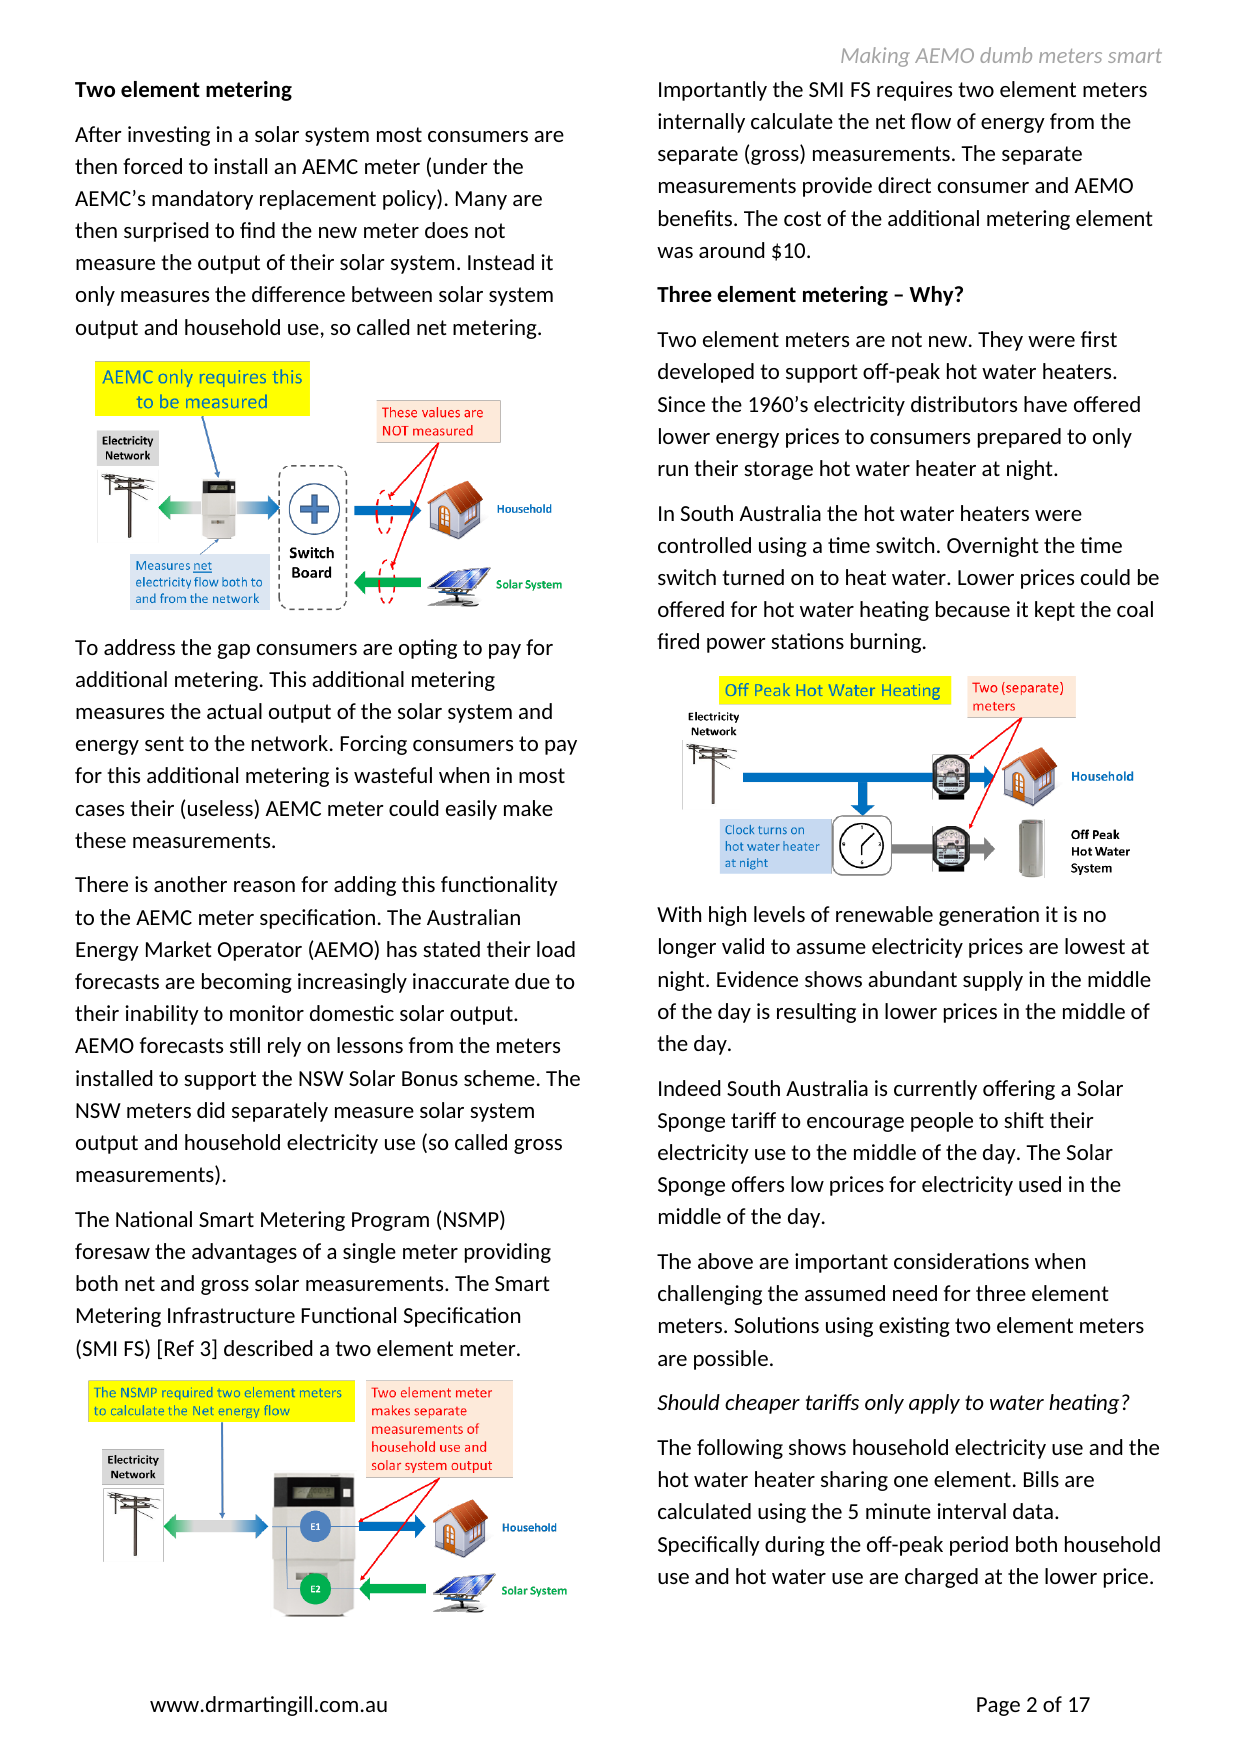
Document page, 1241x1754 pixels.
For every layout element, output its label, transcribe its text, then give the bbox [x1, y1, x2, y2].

picture [680, 672, 1142, 884]
text Two element meters are not new. They were first developed to support off-peak hot water heaters. Since the 1960’s electricity distributors have offered lower energy prices to consumers prepared to only run their storage hot water heater at night. [657, 325, 1165, 482]
text The above are important considerations when challenging the assumed need for three element meters. Solutions using existing two element meters are possible. [657, 1247, 1165, 1372]
text Importantly the SMI FS requires two element meters internally calculate the net flow of energy from the separate (gross) measurements. The separate measurements provide direct consumer and AEMO benefits. The cost of the additional metering element was around $10. [657, 75, 1165, 264]
text There is another reason for adding this functionality to the AEMC meter specification. The Australian Energy Market Operator (AEMO) has stated their load forecasts are becoming increasingly inaccurate due to their inability to monitor domestic solar output. AEMO forecasts still rely on lessons from the meters installed to support the NSW Solar Bonus scheme. The NSW meters did separately measure solar system output and household electricity use (so called gross measurements). [75, 871, 583, 1188]
text Indeed South Australia is currently offering a Solar Sponge tariff to encourage people to shift their electricity use to the middle of the day. The Solar Sponge offers low prices for electricity used in the middle of the day. [657, 1074, 1165, 1231]
text After investing in a solar system most consumers are then forced to install an AEMC meter (under the AEMC’s mandatory replacement policy). Many are then surprised to find the new meter does not measure the output of their solar system. Instead it only measures the difference between solar system output and household use, so called net metering. [75, 120, 583, 341]
text With high levels of renewable generation it is no longer valid to assume electricity prices are lowest at night. Evidence shows abundant supply in the middle of the day is resulting in lower prices in the middle of the day. [657, 900, 1165, 1057]
picture [89, 357, 570, 617]
text Should cheaper tariffs only apply to water heating? [657, 1388, 1165, 1416]
text The National Smart Metering Program (NSMP) foresaw the advantages of a single meter providing both net and gross solar measurements. The Smart Metering Infrastructure Functional Specification (SMI FS) [Ref 3] described a two element meter. [75, 1205, 583, 1362]
text To address the gap consumers are opting to pay for additional metering. This additional metering measures the actual output of the solar system and energy sent to the network. Forcing consumers to pay for this additional metering is wasteful when in most cases their (useless) AEMC meter could easily make these measurements. [75, 633, 583, 854]
picture [84, 1378, 575, 1623]
text Two element metering [75, 75, 583, 103]
text In South Australia the hot water heaters were controlled using a time switch. Overnight the time switch turned on to heat water. Lower prices could be offered for hot water heating because it kept the coal fired power stations burning. [657, 499, 1165, 656]
text Three element metering – Why? [657, 281, 1165, 309]
text The following shows household electricity use and the hot water heater sharing one element. Bills are calculated using the 5 minute interval data. Specifically during the off-peak period both household use and hot water use are charged at the lower price. [657, 1433, 1165, 1590]
